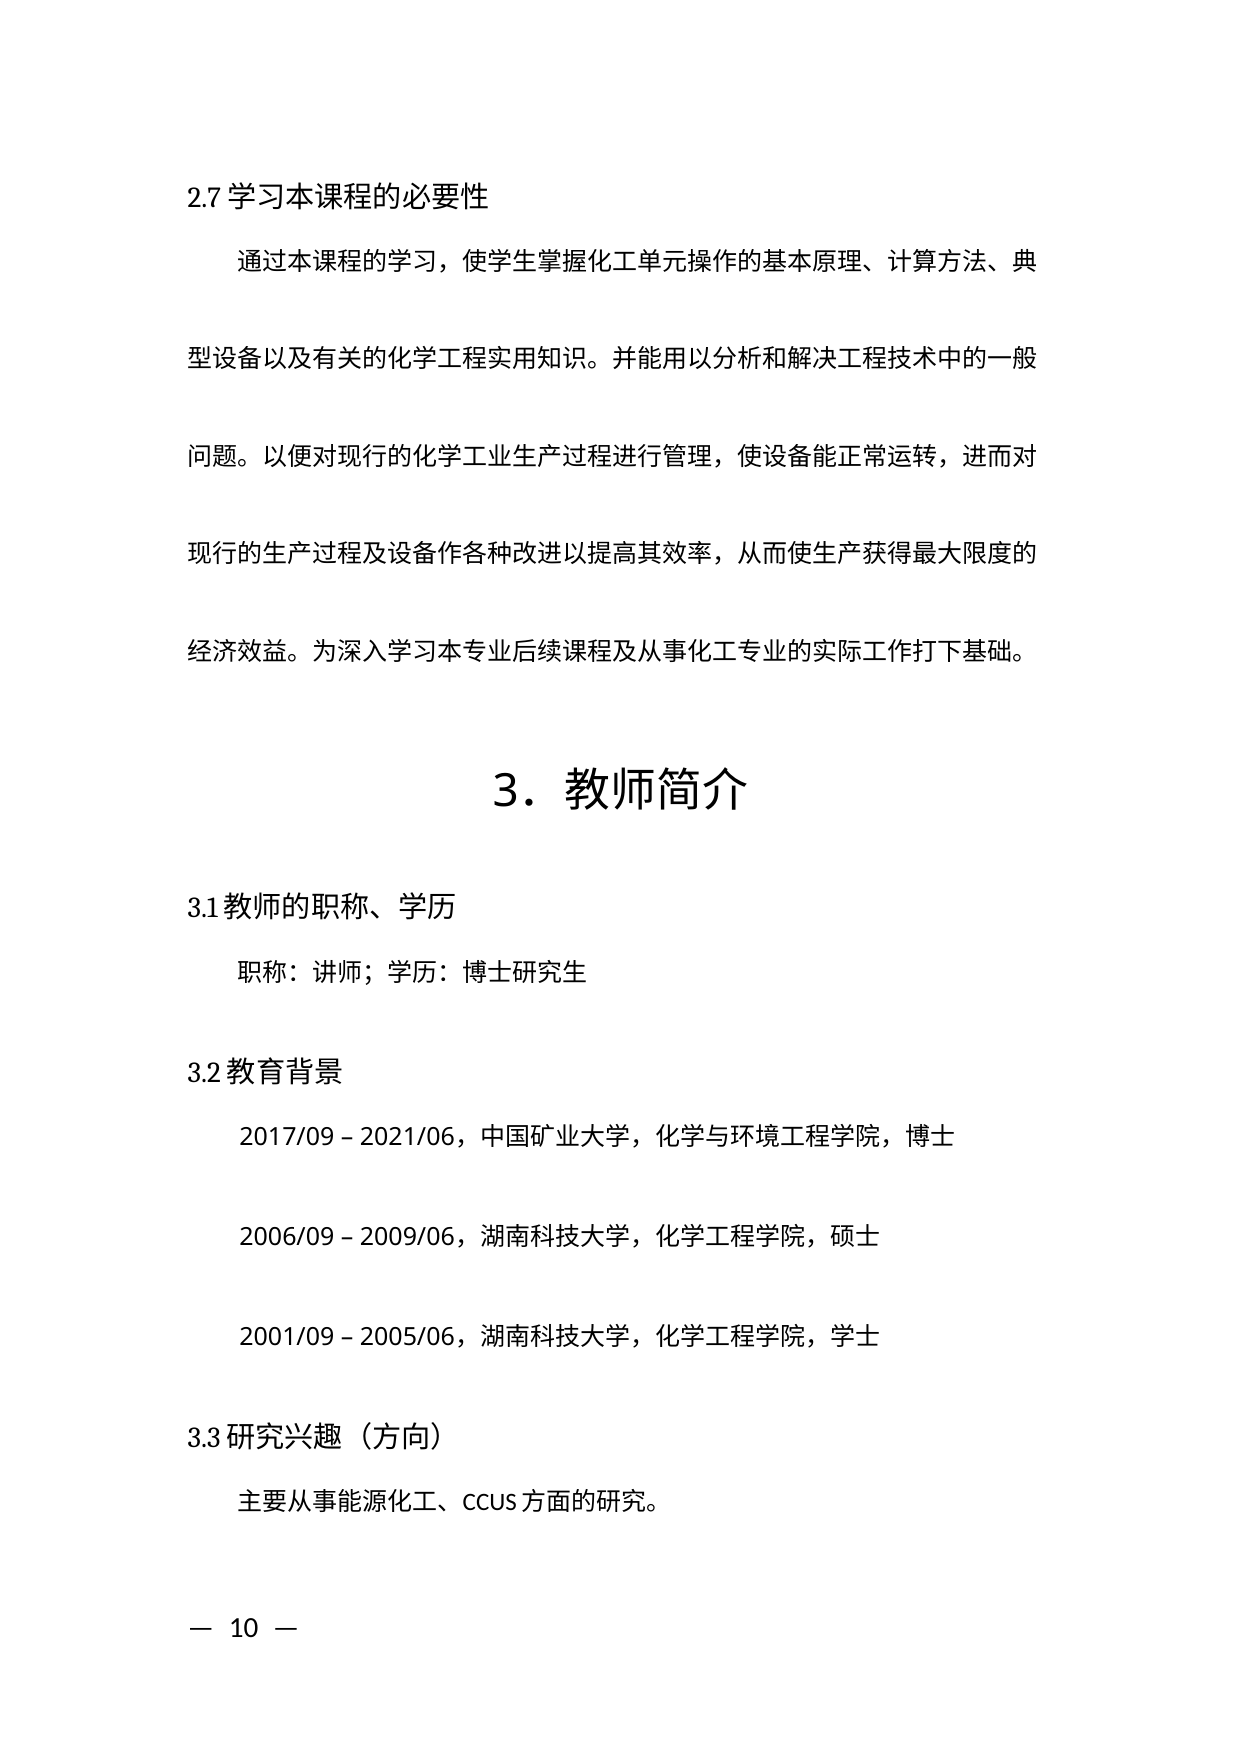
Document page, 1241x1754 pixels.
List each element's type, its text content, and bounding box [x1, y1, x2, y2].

text 2017/09 – 2021/06，中国矿业大学，化学与环境工程学院，博士 [189, 1102, 1053, 1167]
subtitle 3.3研究兴趣（方向） [187, 1402, 1053, 1467]
text 2006/09 – 2009/06，湖南科技大学，化学工程学院，硕士 [189, 1202, 1053, 1267]
text 通过本课程的学习，使学生掌握化工单元操作的基本原理、计算方法、典型设备以及有关的化学工程实用知识。并能用以分析和解决工程技术中的一般问题。以便对现行的化学工业生产过程进行管理，使设备能正常运转，进而对现行的生产过程及设备作各种改进以提高其效率，从而使生产获得最大限度的经济效益。为深入学习本专业后续课程及从事化工专业的实际工作打下基础。 [187, 227, 1053, 682]
subtitle 2.7学习本课程的必要性 [187, 162, 1053, 227]
text 2001/09 – 2005/06，湖南科技大学，化学工程学院，学士 [189, 1302, 1053, 1367]
text 职称：讲师；学历：博士研究生 [187, 938, 1053, 1003]
subtitle 3．教师简介 [187, 738, 1053, 835]
subtitle 3.2教育背景 [187, 1037, 1053, 1102]
text 主要从事能源化工、CCUS方面的研究。 [187, 1467, 1053, 1532]
subtitle 3.1教师的职称、学历 [187, 873, 1053, 938]
